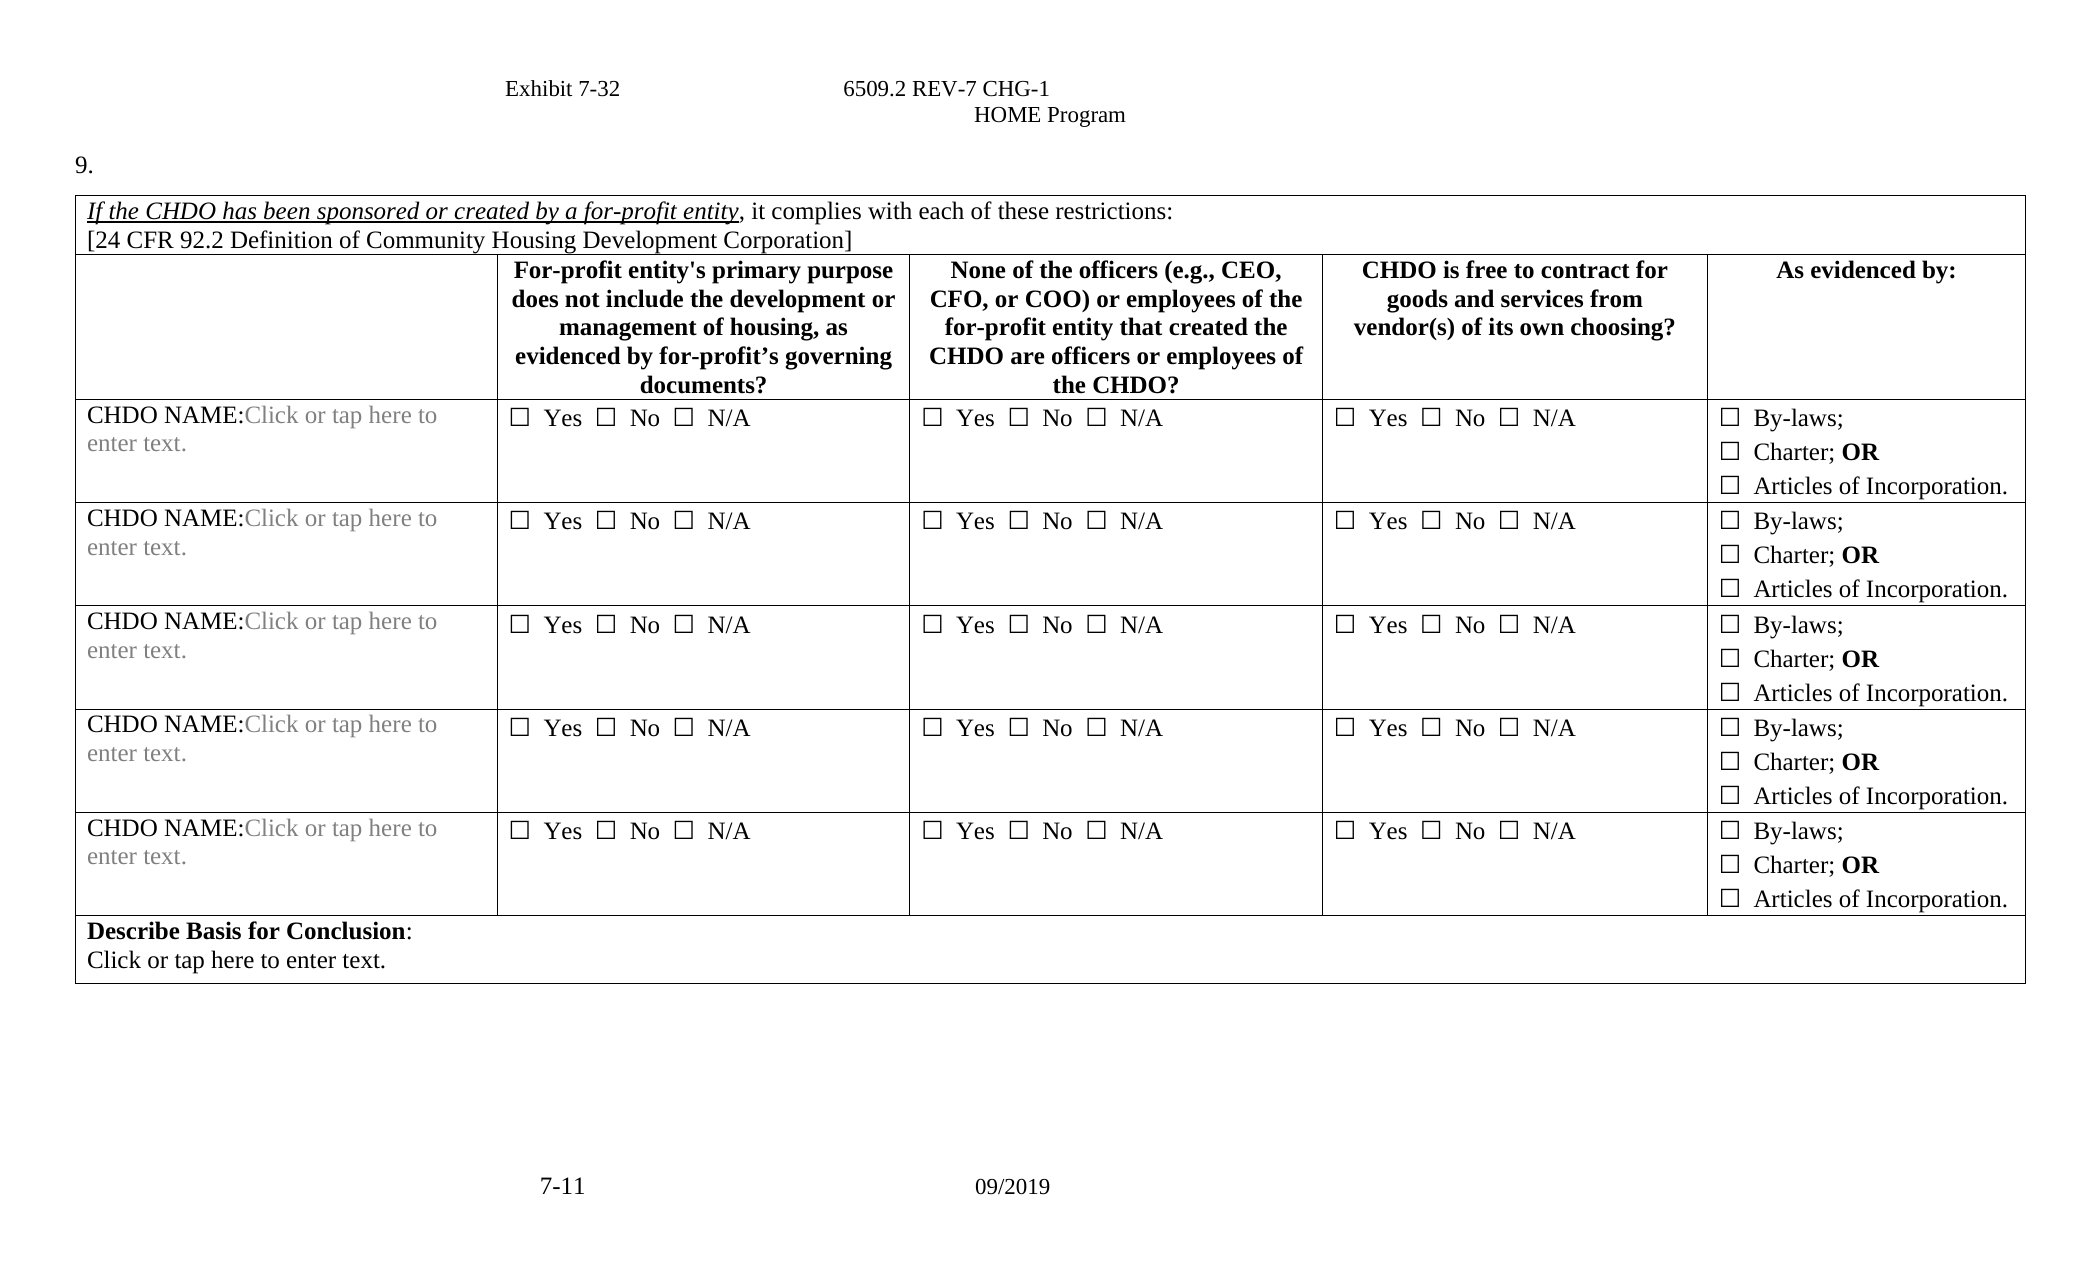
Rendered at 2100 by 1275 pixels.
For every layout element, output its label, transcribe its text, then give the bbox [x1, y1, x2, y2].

table_cell By-laws; Charter; OR Articles of Incorporation. [1708, 710, 2025, 812]
table_cell None of the officers (e.g., CEO, CFO, or COO) or employees of the for-profit entity that created the CHDO are officers or employees of the CHDO? [910, 255, 1322, 399]
table_cell By-laws; Charter; OR Articles of Incorporation. [1708, 606, 2025, 708]
table_cell CHDO NAME: [76, 606, 497, 708]
table_cell CHDO NAME: [76, 813, 497, 915]
table_cell Yes No N/A [910, 400, 1322, 502]
table_cell By-laws; Charter; OR Articles of Incorporation. [1708, 400, 2025, 502]
table_cell By-laws; Charter; OR Articles of Incorporation. [1708, 813, 2025, 915]
table_cell As evidenced by: [1708, 255, 2025, 399]
table_cell Yes No N/A [1323, 400, 1707, 502]
table_cell Yes No N/A [910, 813, 1322, 915]
table_cell Yes No N/A [498, 606, 909, 708]
table_cell Yes No N/A [1323, 710, 1707, 812]
table_cell Yes No N/A [1323, 606, 1707, 708]
table_cell Yes No N/A [910, 606, 1322, 708]
table_cell Describe Basis for Conclusion: [76, 916, 2025, 983]
table_cell CHDO is free to contract for goods and services from vendor(s) of its own choosing? [1323, 255, 1707, 399]
table_cell CHDO NAME: [76, 710, 497, 812]
table_cell For-profit entity's primary purpose does not include the development or management of housing, as evidenced by for-profit’s governing documents? [498, 255, 909, 399]
table_cell Yes No N/A [1323, 813, 1707, 915]
table_header If the CHDO has been sponsored or created by a for-profit entity, it complies with each of these restrictions: [24 CFR 92.2 Definition of Community Housing Development Corporation] [76, 196, 2025, 254]
table_cell [76, 255, 497, 399]
table_cell By-laws; Charter; OR Articles of Incorporation. [1708, 503, 2025, 605]
table_cell Yes No N/A [498, 503, 909, 605]
table_cell Yes No N/A [498, 813, 909, 915]
table_cell Yes No N/A [498, 400, 909, 502]
table_cell Yes No N/A [910, 503, 1322, 605]
table_cell Yes No N/A [910, 710, 1322, 812]
text 9. [75, 150, 2025, 179]
table_cell Yes No N/A [1323, 503, 1707, 605]
table_cell Yes No N/A [498, 710, 909, 812]
table_cell CHDO NAME: [76, 503, 497, 605]
table_cell CHDO NAME: [76, 400, 497, 502]
